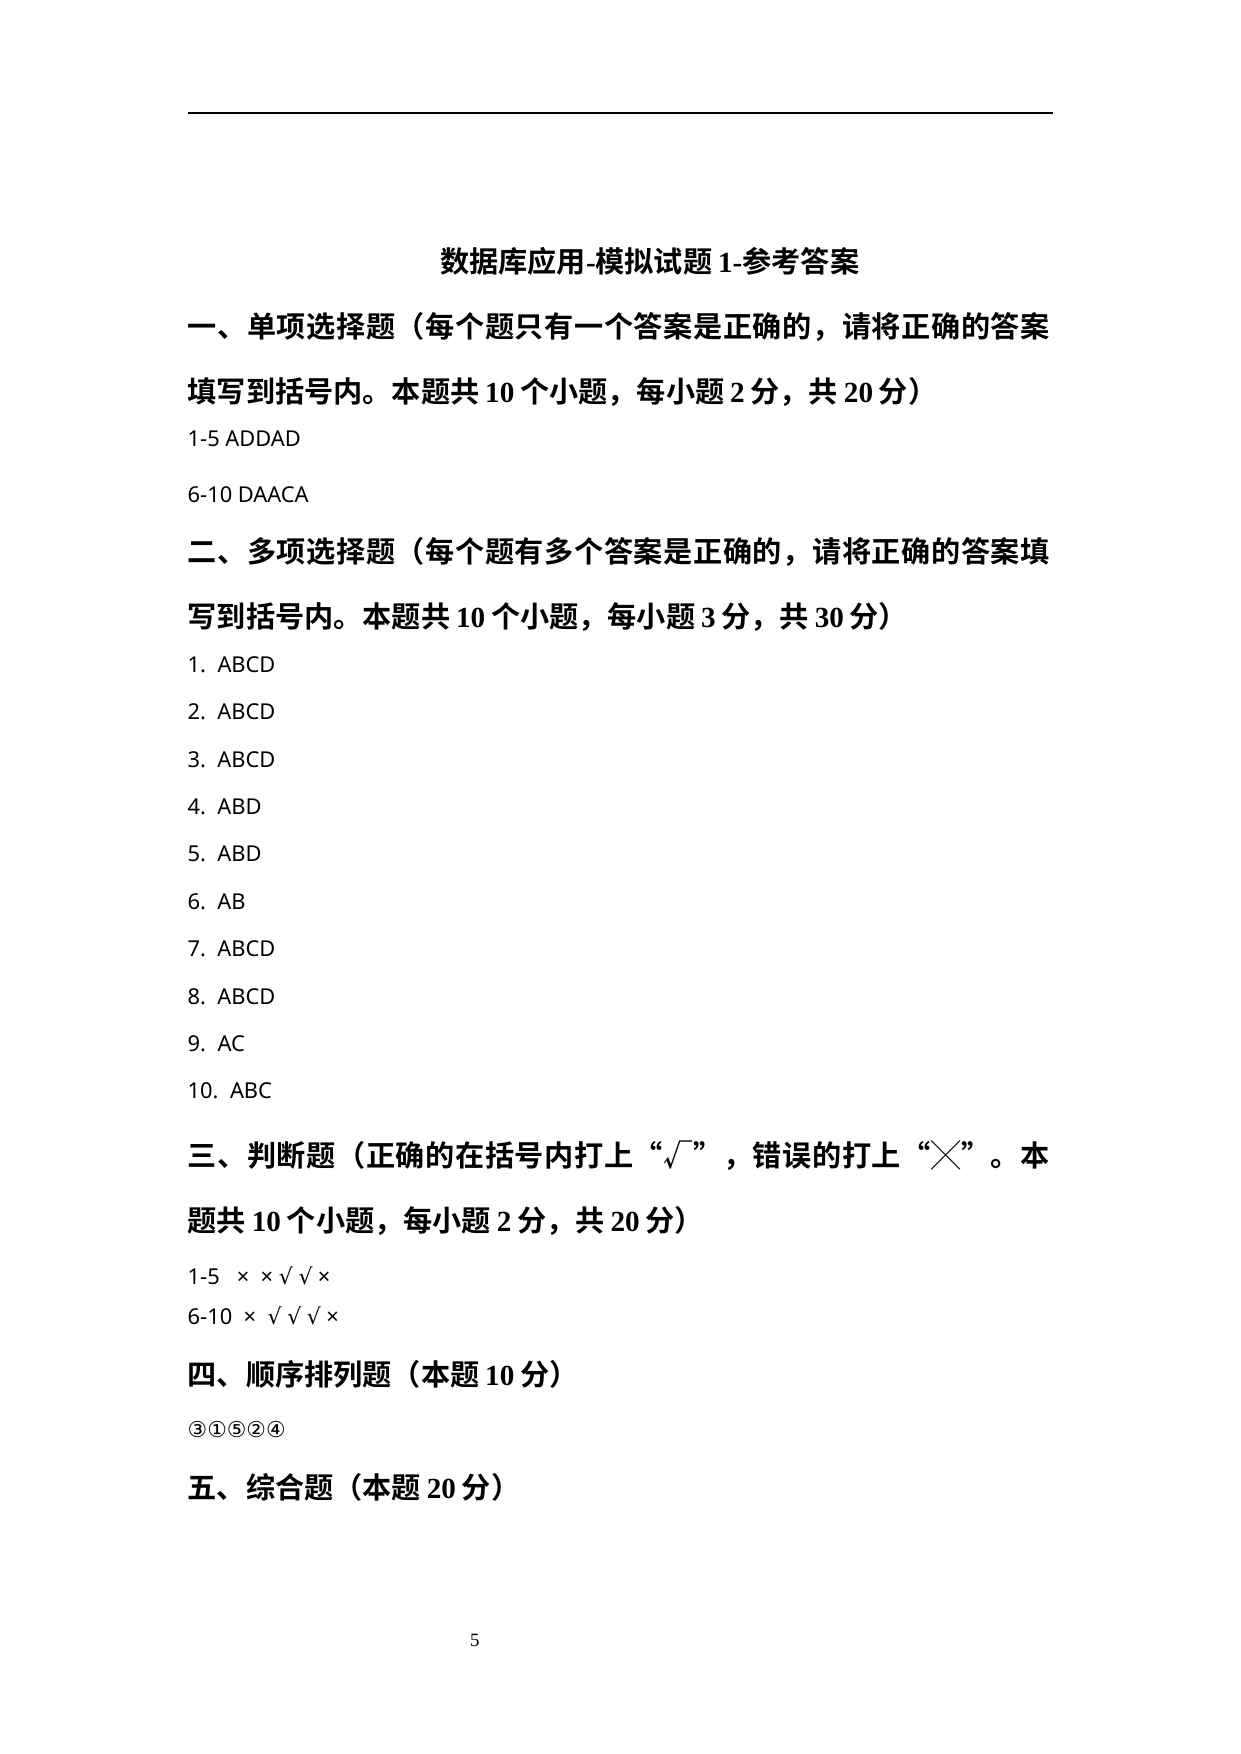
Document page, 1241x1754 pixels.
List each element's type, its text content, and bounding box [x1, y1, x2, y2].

text 8. ABCD [187, 979, 1053, 1012]
text 6-10 DAACA [187, 477, 1053, 510]
text 9. AC [187, 1027, 1053, 1059]
text ③①⑤②④ [187, 1413, 1053, 1445]
text 四、顺序排列题（本题10分） [187, 1340, 1053, 1405]
text 7. ABCD [187, 932, 1053, 964]
text 1. ABCD [187, 647, 1053, 680]
text 6. AB [187, 884, 1053, 917]
text 一、单项选择题（每个题只有一个答案是正确的，请将正确的答案填写到括号内。本题共10个小题，每小题2分，共20分） [187, 292, 1053, 422]
text 1-5 × × √ √ × [187, 1259, 1053, 1292]
text 3. ABCD [187, 742, 1053, 775]
text 5. ABD [187, 837, 1053, 869]
text 数据库应用-模拟试题1-参考答案 [187, 227, 1053, 292]
text 三、判断题（正确的在括号内打上“√”，错误的打上“╳”。本题共10个小题，每小题2分，共20分） [187, 1121, 1053, 1251]
text 二、多项选择题（每个题有多个答案是正确的，请将正确的答案填写到括号内。本题共10个小题，每小题3分，共30分） [187, 517, 1053, 647]
text 6-10 × √ √ √ × [187, 1299, 1053, 1332]
text 五、综合题（本题20分） [187, 1453, 1053, 1518]
text 10. ABC [187, 1074, 1053, 1107]
text 1-5 ADDAD [187, 422, 1053, 454]
text 4. ABD [187, 790, 1053, 822]
text 2. ABCD [187, 695, 1053, 727]
